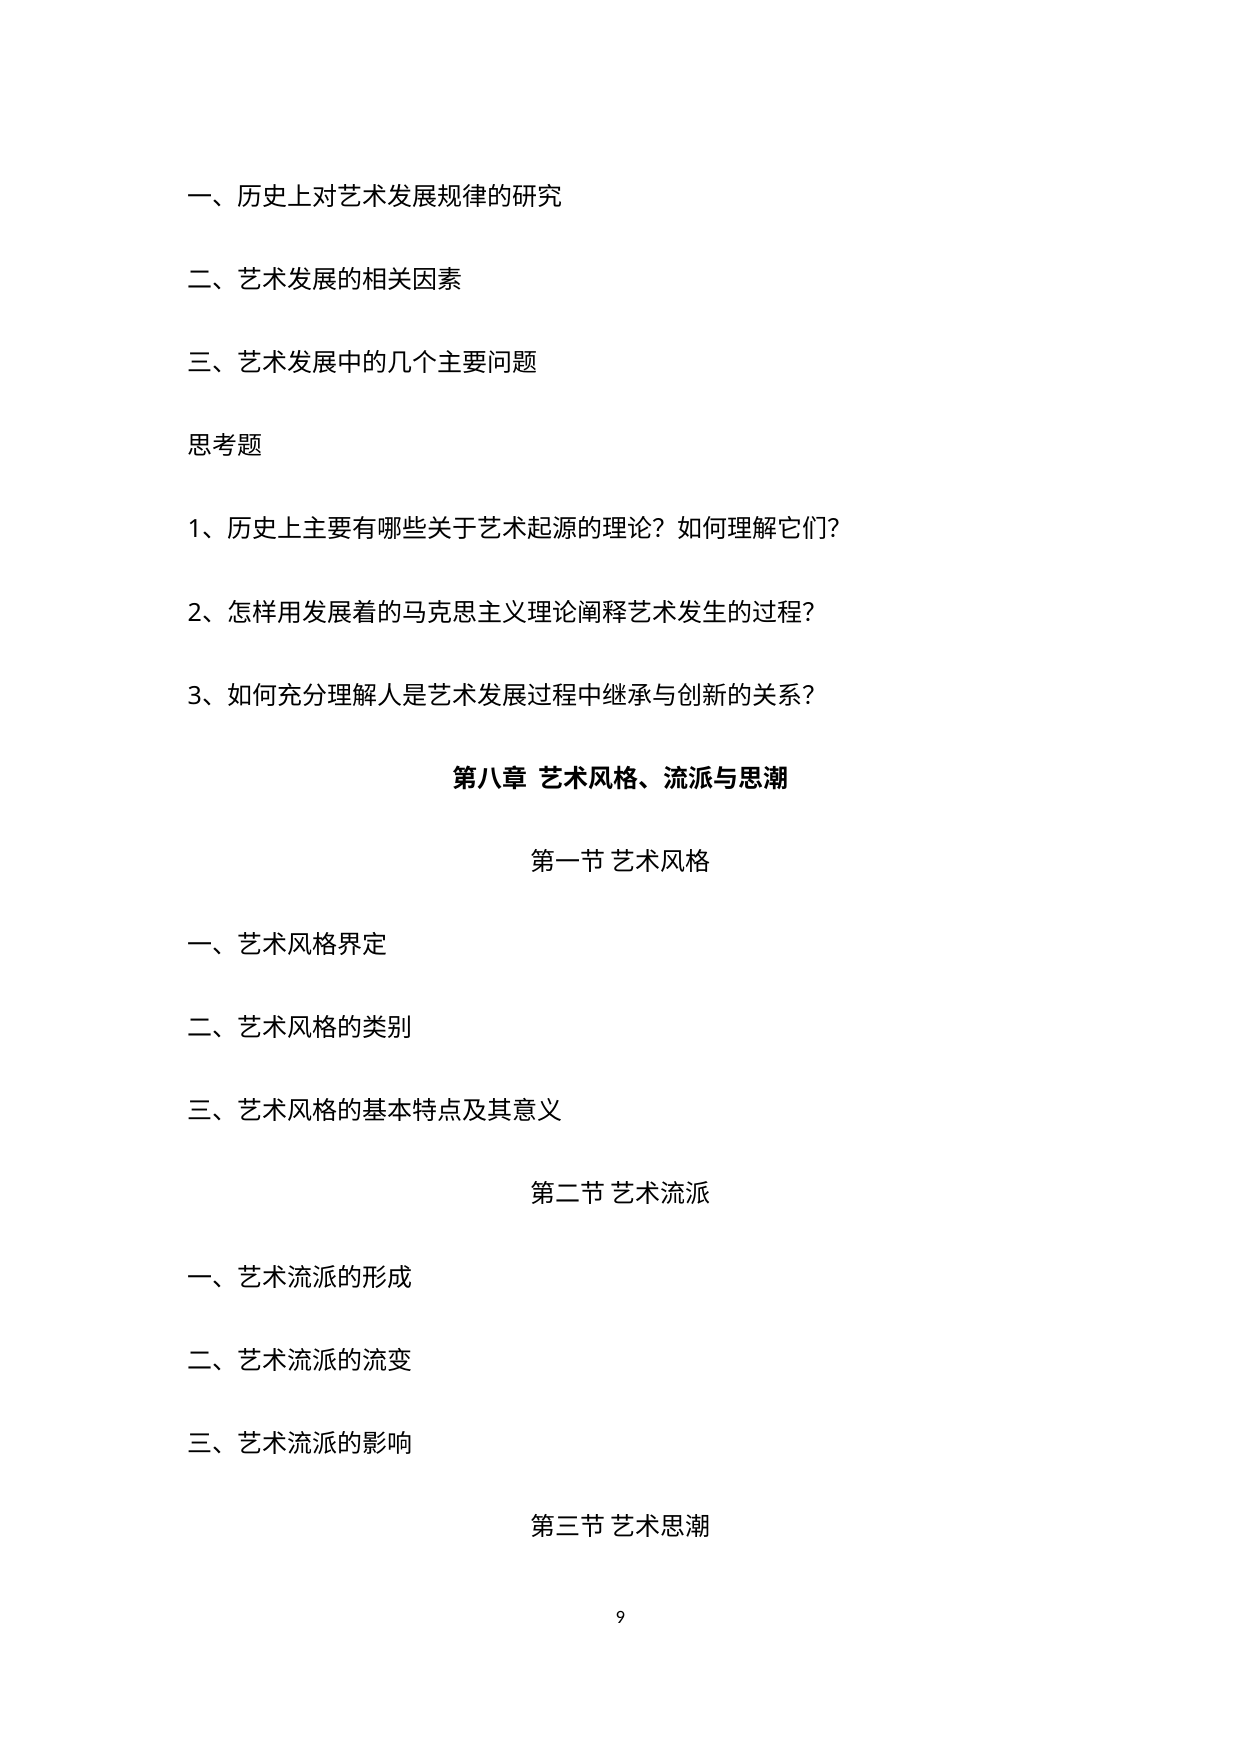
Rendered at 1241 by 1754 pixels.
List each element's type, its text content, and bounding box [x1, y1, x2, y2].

text 3、如何充分理解人是艺术发展过程中继承与创新的关系？ [187, 661, 1053, 726]
text 二、艺术风格的类别 [187, 993, 1053, 1058]
text 思考题 [187, 411, 1053, 476]
text 一、历史上对艺术发展规律的研究 [187, 162, 1053, 227]
text 第三节 艺术思潮 [187, 1492, 1053, 1557]
text 三、艺术发展中的几个主要问题 [187, 328, 1053, 393]
text 第一节 艺术风格 [187, 827, 1053, 892]
text 第二节 艺术流派 [187, 1159, 1053, 1224]
text 第八章 艺术风格、流派与思潮 [187, 744, 1053, 809]
text 二、艺术发展的相关因素 [187, 245, 1053, 310]
text 三、艺术风格的基本特点及其意义 [187, 1076, 1053, 1141]
text 三、艺术流派的影响 [187, 1409, 1053, 1474]
text 1、历史上主要有哪些关于艺术起源的理论？如何理解它们？ [187, 494, 1053, 559]
text 一、艺术风格界定 [187, 910, 1053, 975]
text 二、艺术流派的流变 [187, 1326, 1053, 1391]
text 一、艺术流派的形成 [187, 1243, 1053, 1308]
text 2、怎样用发展着的马克思主义理论阐释艺术发生的过程？ [187, 578, 1053, 643]
